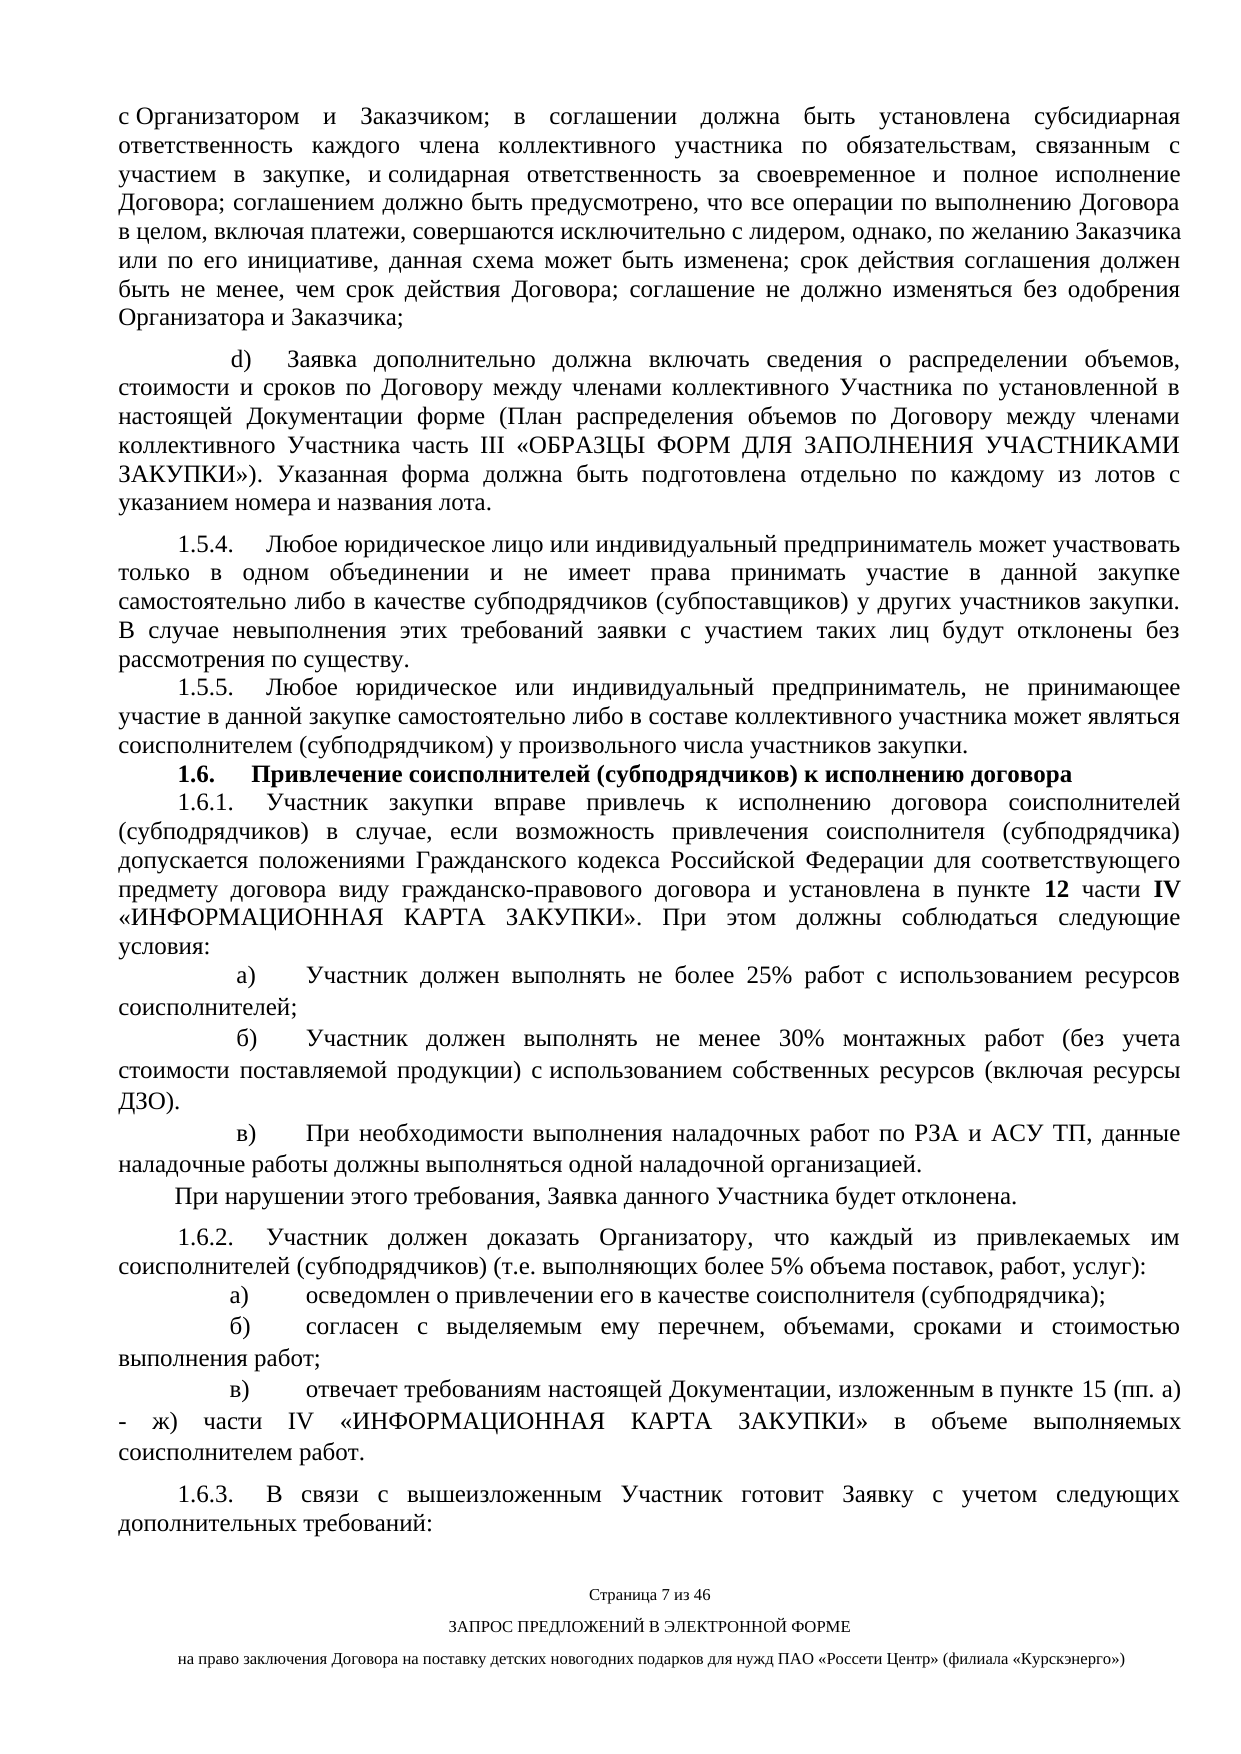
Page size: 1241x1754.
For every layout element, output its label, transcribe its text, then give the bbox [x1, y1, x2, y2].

text При нарушении этого требования, Заявка данного Участника будет отклонена. [174, 1181, 1181, 1210]
list Участник должен выполнять не более 25% работ c использованием ресурсов соисполнителей; [118, 960, 1181, 1020]
subtitle В связи с вышеизложенным Участник готовит Заявку с учетом следующих дополнительных требований: [118, 1479, 1181, 1537]
subtitle Любое юридическое лицо или индивидуальный предприниматель может участвовать только в одном объединении и не имеет права принимать участие в данной закупке самостоятельно либо в качестве субподрядчиков (субпоставщиков) у других участников закупки. В случае невыполнения этих требований заявки с участием таких лиц будут отклонены без рассмотрения по существу. [118, 529, 1181, 672]
list согласен с выделяемым ему перечнем, объемами, сроками и стоимостью выполнения работ; [118, 1311, 1181, 1372]
list Заявка дополнительно должна включать сведения о распределении объемов, стоимости и сроков по Договору между членами коллективного Участника по установленной в настоящей Документации форме (План распределения объемов по Договору между членами коллективного Участника часть III «ОБРАЗЦЫ ФОРМ ДЛЯ ЗАПОЛНЕНИЯ УЧАСТНИКАМИ ЗАКУПКИ»). Указанная форма должна быть подготовлена отдельно по каждому из лотов с указанием номера и названия лота. [118, 344, 1181, 516]
subtitle Участник должен доказать Организатору, что каждый из привлекаемых им соисполнителей (субподрядчиков) (т.е. выполняющих более 5% объема поставок, работ, услуг): [118, 1222, 1181, 1280]
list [118, 101, 1181, 331]
subtitle Привлечение соисполнителей (субподрядчиков) к исполнению договора [118, 759, 1181, 787]
list отвечает требованиям настоящей Документации, изложенным в пункте 15 (пп. а) - ж) части IV «ИНФОРМАЦИОННАЯ КАРТА ЗАКУПКИ» в объеме выполняемых соисполнителем работ. [118, 1374, 1181, 1466]
subtitle Участник закупки вправе привлечь к исполнению договора соисполнителей (субподрядчиков) в случае, если возможность привлечения соисполнителя (субподрядчика) допускается положениями Гражданского кодекса Российской Федерации для соответствующего предмету договора виду гражданско-правового договора и установлена в пункте 12 части IV «ИНФОРМАЦИОННАЯ КАРТА ЗАКУПКИ». При этом должны соблюдаться следующие условия: [118, 787, 1181, 960]
list Участник должен выполнять не менее 30% монтажных работ (без учета стоимости поставляемой продукции) c использованием собственных ресурсов (включая ресурсы ДЗО). [118, 1023, 1181, 1115]
subtitle Любое юридическое или индивидуальный предприниматель, не принимающее участие в данной закупке самостоятельно либо в составе коллективного участника может являться соисполнителем (субподрядчиком) у произвольного числа участников закупки. [118, 672, 1181, 759]
list осведомлен о привлечении его в качестве соисполнителя (субподрядчика); [118, 1280, 1181, 1308]
list При необходимости выполнения наладочных работ по РЗА и АСУ ТП, данные наладочные работы должны выполняться одной наладочной организацией. [118, 1118, 1181, 1178]
